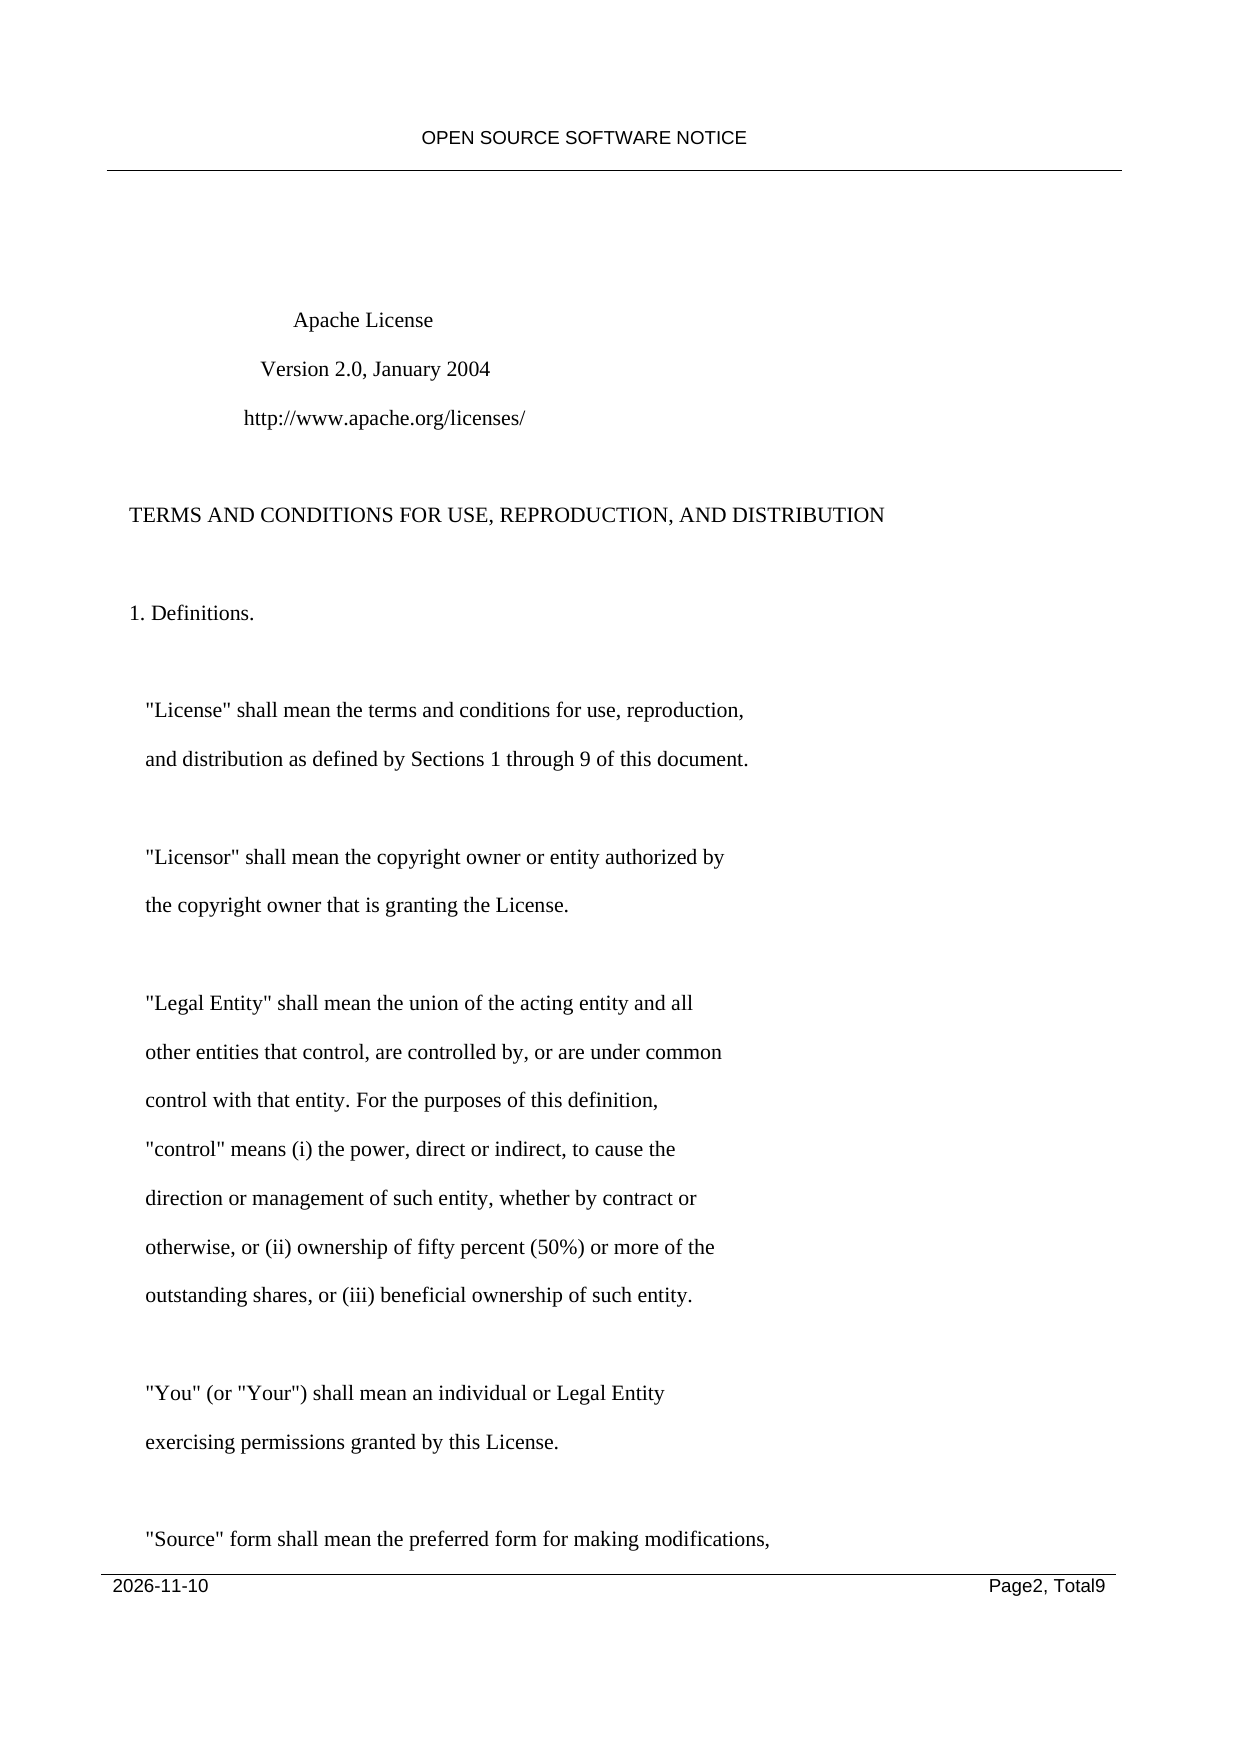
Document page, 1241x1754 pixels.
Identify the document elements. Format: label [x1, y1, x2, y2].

text [112, 206, 1128, 1555]
